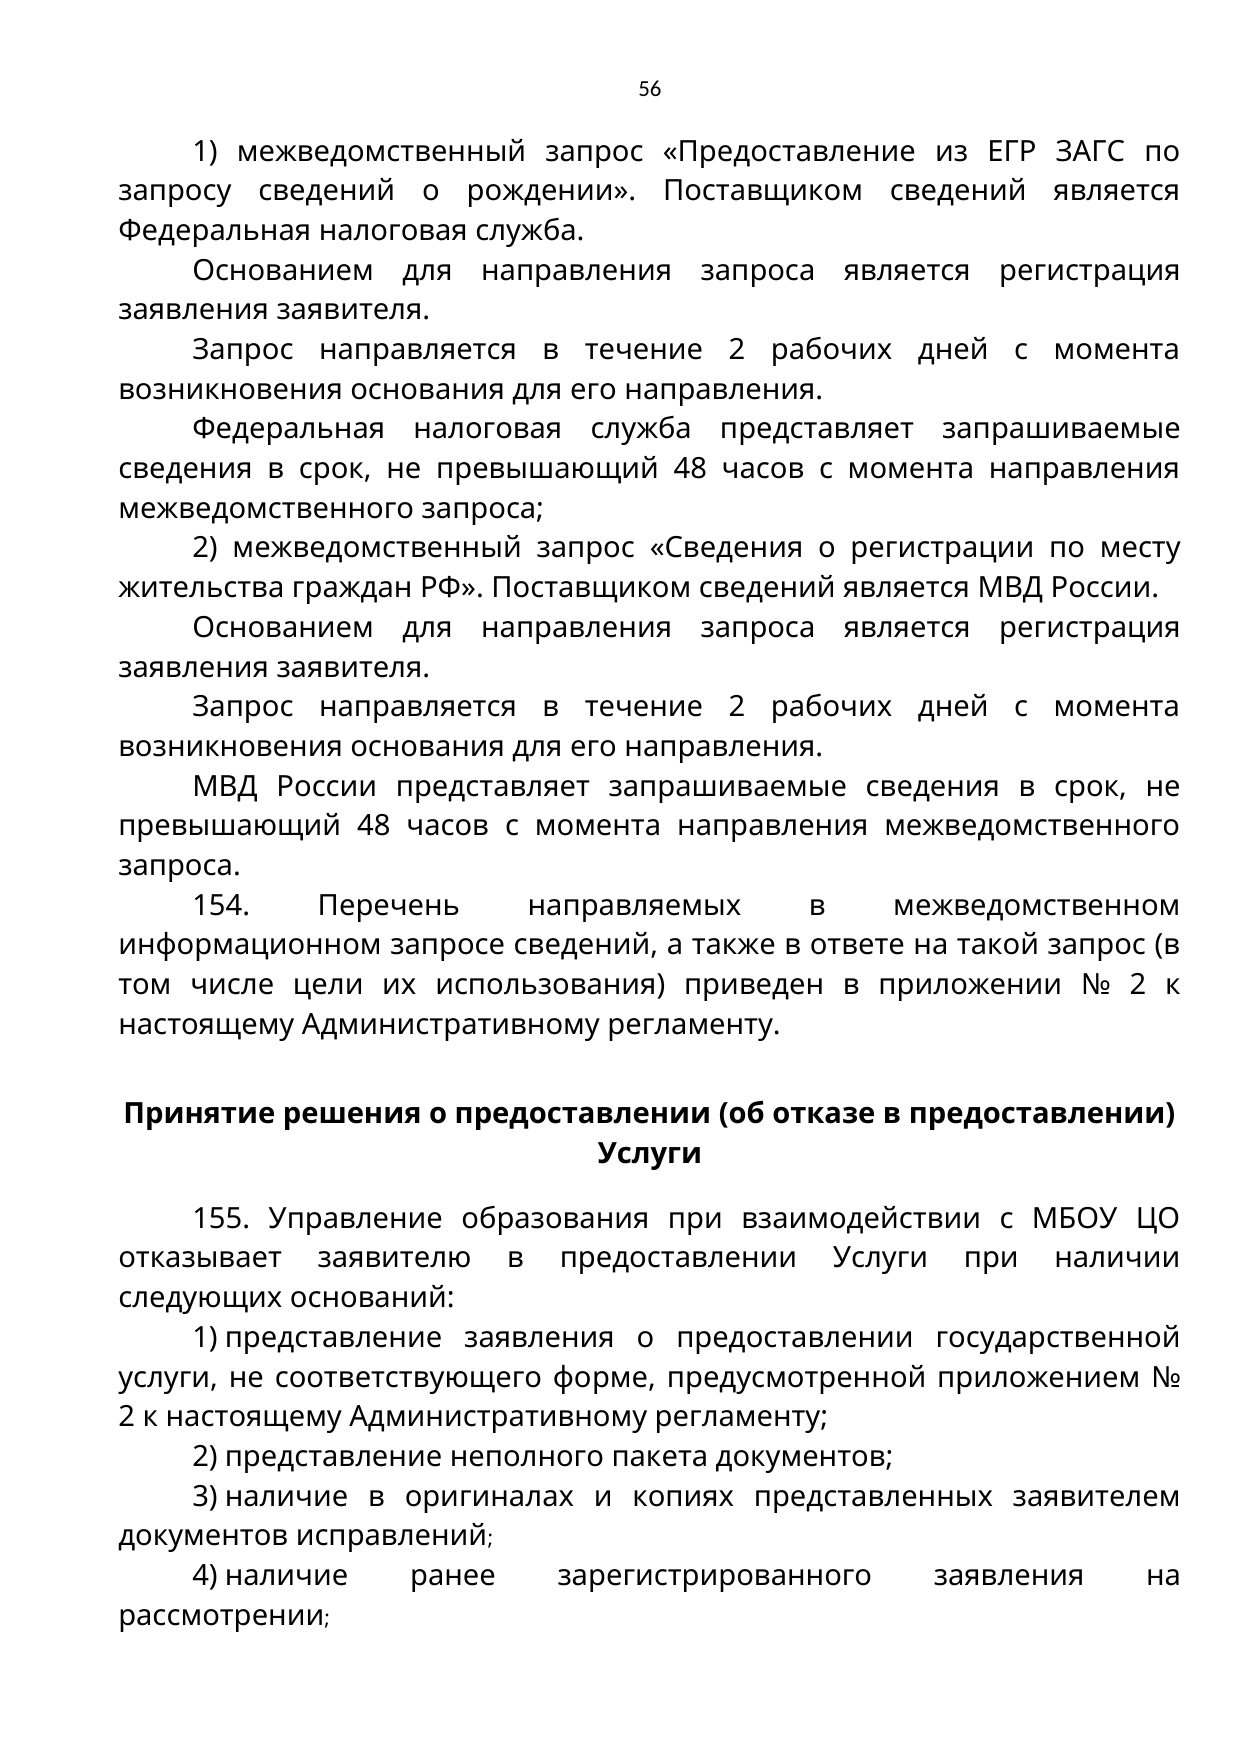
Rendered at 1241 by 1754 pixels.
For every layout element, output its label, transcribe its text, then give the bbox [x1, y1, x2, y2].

list наличие в оригиналах и копиях представленных заявителем документов исправлений; [118, 1475, 1181, 1554]
text Запрос направляется в течение 2 рабочих дней с момента возникновения основания для его направления. [118, 686, 1181, 765]
list представление заявления о предоставлении государственной услуги, не соответствующего форме, предусмотренной приложением № 2 к настоящему Административному регламенту; [118, 1316, 1181, 1435]
text 1) межведомственный запрос «Предоставление из ЕГР ЗАГС по запросу сведений о рождении». Поставщиком сведений является Федеральная налоговая служба. [118, 130, 1181, 249]
text Принятие решения о предоставлении (об отказе в предоставлении) Услуги [118, 1093, 1181, 1172]
list наличие ранее зарегистрированного заявления на рассмотрении; [118, 1554, 1181, 1634]
text Основанием для направления запроса является регистрация заявления заявителя. [118, 606, 1181, 686]
text 154. Перечень направляемых в межведомственном информационном запросе сведений, а также в ответе на такой запрос (в том числе цели их использования) приведен в приложении № 2 к настоящему Административному регламенту. [118, 884, 1181, 1043]
text Основанием для направления запроса является регистрация заявления заявителя. [118, 249, 1181, 328]
list представление неполного пакета документов; [118, 1435, 1181, 1475]
text Запрос направляется в течение 2 рабочих дней с момента возникновения основания для его направления. [118, 328, 1181, 408]
text 155. Управление образования при взаимодействии с МБОУ ЦО отказывает заявителю в предоставлении Услуги при наличии следующих оснований: [118, 1197, 1181, 1316]
text 2) межведомственный запрос «Сведения о регистрации по месту жительства граждан РФ». Поставщиком сведений является МВД России. [118, 527, 1181, 606]
text Федеральная налоговая служба представляет запрашиваемые сведения в срок, не превышающий 48 часов с момента направления межведомственного запроса; [118, 408, 1181, 527]
text МВД России представляет запрашиваемые сведения в срок, не превышающий 48 часов с момента направления межведомственного запроса. [118, 765, 1181, 884]
